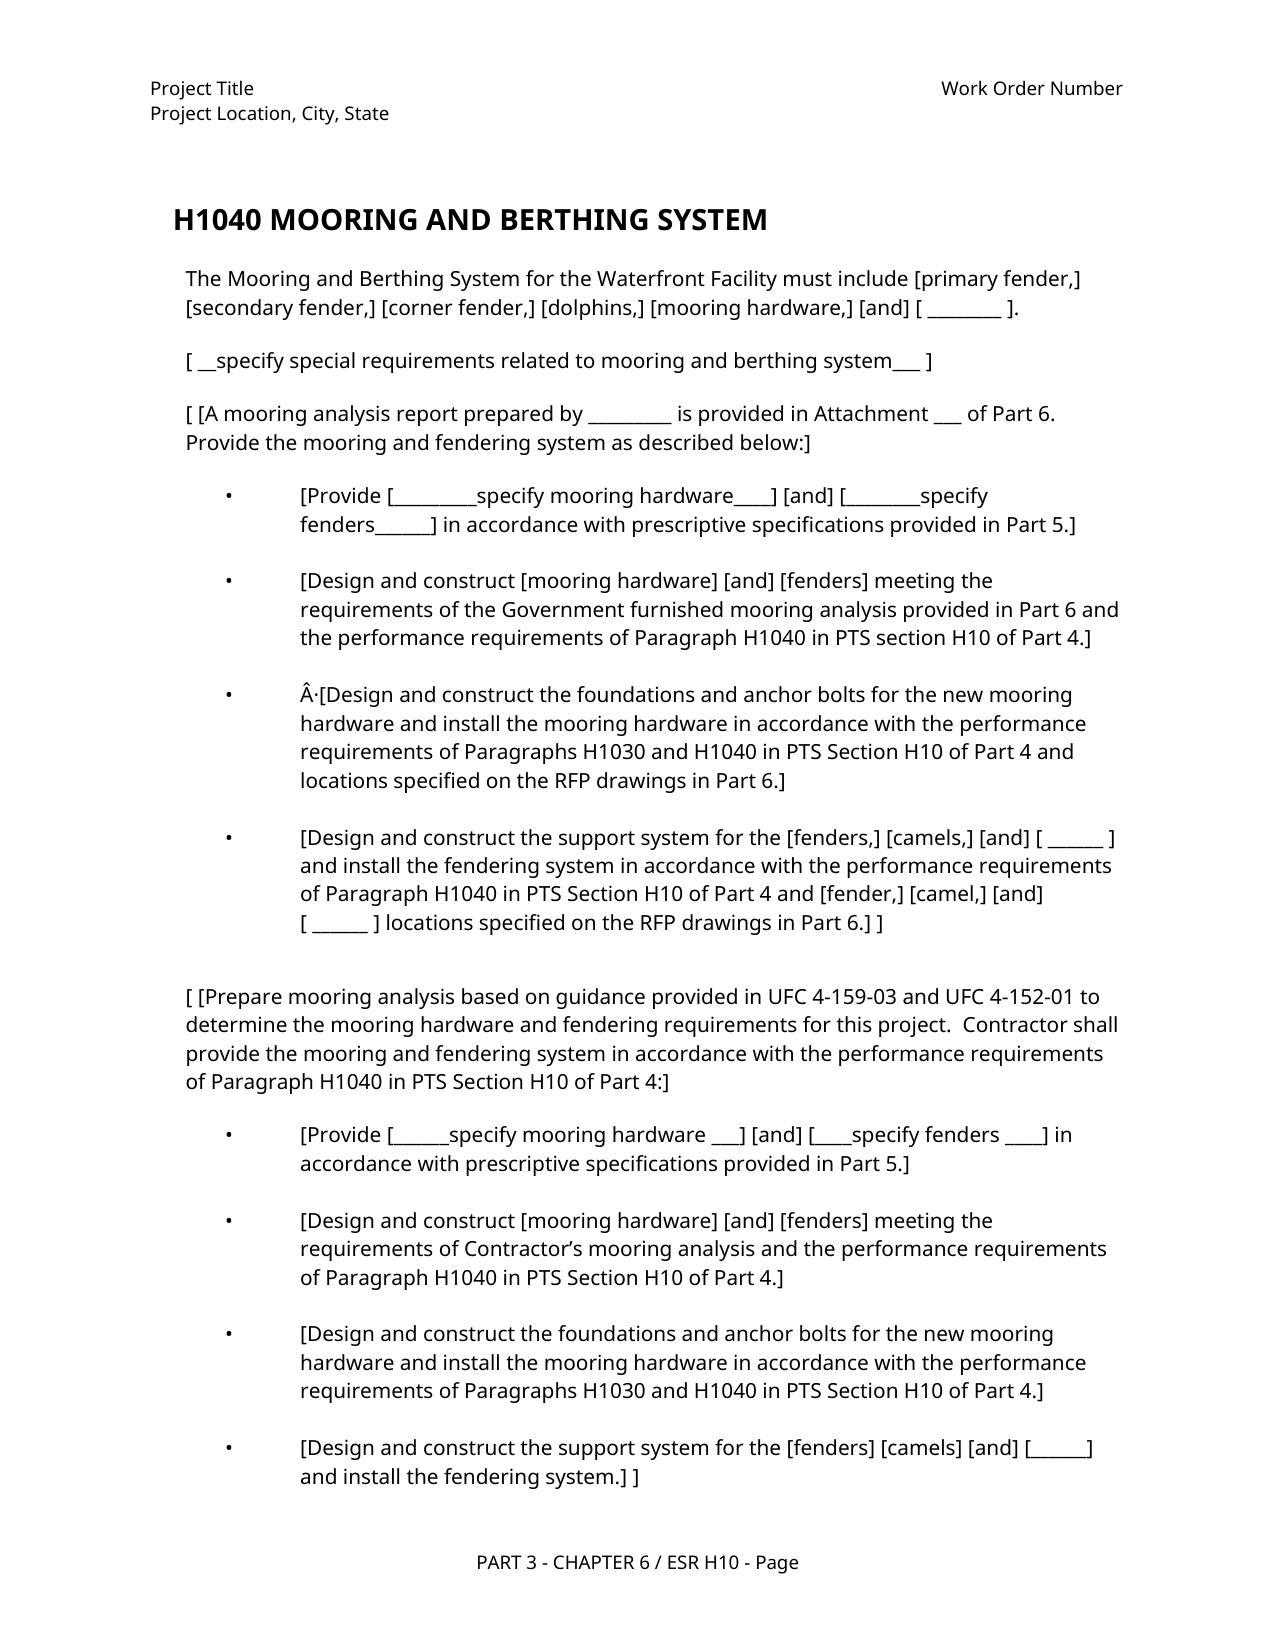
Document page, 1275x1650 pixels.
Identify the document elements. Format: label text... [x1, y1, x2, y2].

text The Mooring and Berthing System for the Waterfront Facility must include [primary fender,] [secondary fender,] [corner fender,] [dolphins,] [mooring hardware,] [and] [ ________ ]. [185, 264, 1125, 321]
text • [Design and construct [mooring hardware] [and] [fenders] meeting the requirements of the Government furnished mooring analysis provided in Part 6 and the performance requirements of Paragraph H1040 in PTS section H10 of Part 4.] [225, 567, 1125, 652]
text [ __specify special requirements related to mooring and berthing system___ ] [185, 346, 1125, 374]
text H1040 MOORING AND BERTHING SYSTEM [150, 199, 1125, 239]
text • [Design and construct [mooring hardware] [and] [fenders] meeting the requirements of Contractor’s mooring analysis and the performance requirements of Paragraph H1040 in PTS Section H10 of Part 4.] [225, 1206, 1125, 1291]
text • [Provide [_________specify mooring hardware____] [and] [________specify fenders______] in accordance with prescriptive specifications provided in Part 5.] [225, 481, 1125, 538]
text • [Design and construct the support system for the [fenders] [camels] [and] [______] and install the fendering system.] ] [225, 1433, 1125, 1490]
text • [Design and construct the support system for the [fenders,] [camels,] [and] [ ______ ] and install the fendering system in accordance with the performance requirements of Paragraph H1040 in PTS Section H10 of Part 4 and [fender,] [camel,] [and] [ ______ ] locations specified on the RFP drawings in Part 6.] ] [225, 823, 1125, 936]
text • [Provide [______specify mooring hardware ___] [and] [____specify fenders ____] in accordance with prescriptive specifications provided in Part 5.] [225, 1121, 1125, 1177]
text [ [Prepare mooring analysis based on guidance provided in UFC 4-159-03 and UFC 4-152-01 to determine the mooring hardware and fendering requirements for this project. Contractor shall provide the mooring and fendering system in accordance with the performance requirements of Paragraph H1040 in PTS Section H10 of Part 4:] [185, 982, 1125, 1096]
text • [Design and construct the foundations and anchor bolts for the new mooring hardware and install the mooring hardware in accordance with the performance requirements of Paragraphs H1030 and H1040 in PTS Section H10 of Part 4.] [225, 1319, 1125, 1405]
text [ [A mooring analysis report prepared by _________ is provided in Attachment ___ of Part 6. Provide the mooring and fendering system as described below:] [185, 399, 1125, 456]
text • Â·[Design and construct the foundations and anchor bolts for the new mooring hardware and install the mooring hardware in accordance with the performance requirements of Paragraphs H1030 and H1040 in PTS Section H10 of Part 4 and locations specified on the RFP drawings in Part 6.] [225, 680, 1125, 794]
